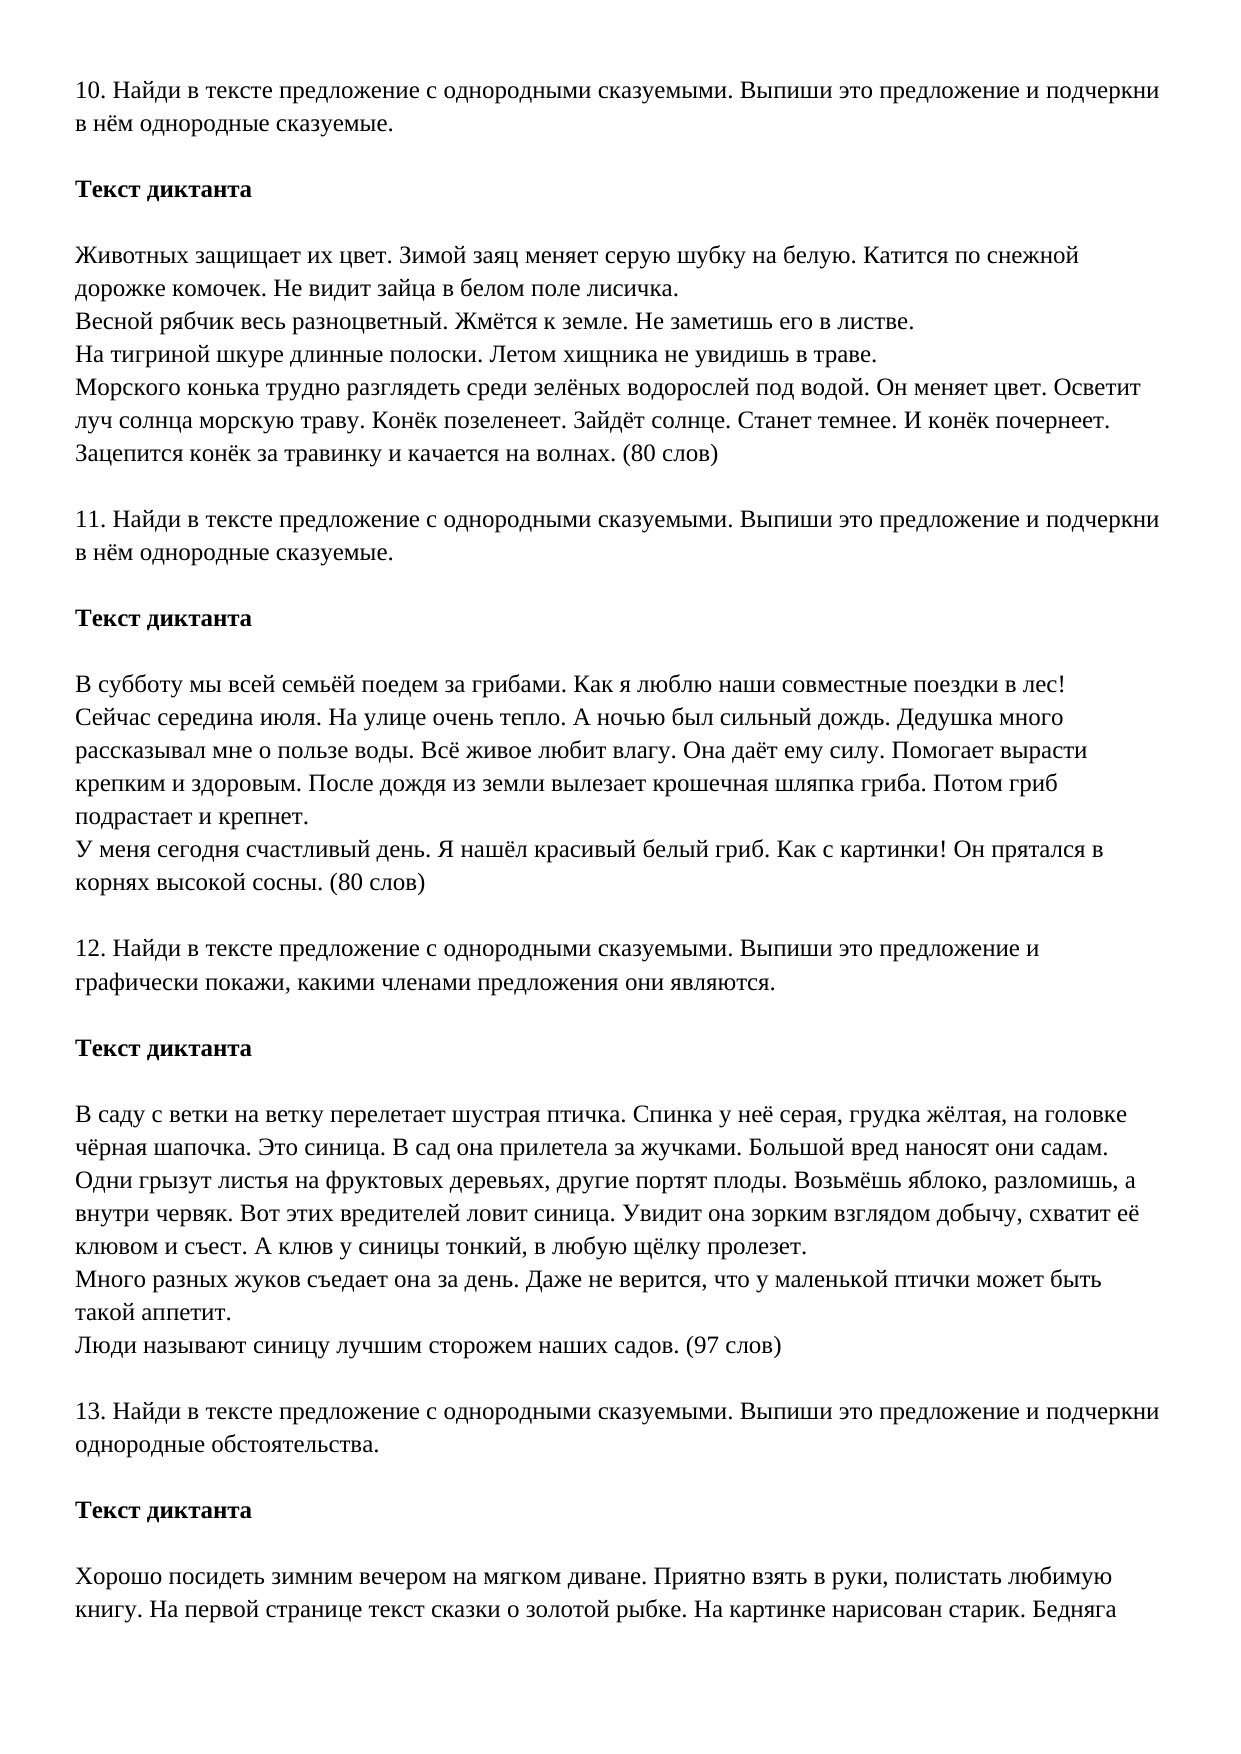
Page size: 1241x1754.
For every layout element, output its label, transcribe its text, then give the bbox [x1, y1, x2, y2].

text В саду с ветки на ветку перелетает шустрая птичка. Спинка у неё серая, грудка жёлтая, на головке чёрная шапочка. Это синица. В сад она прилетела за жучками. Большой вред наносят они садам. Одни грызут листья на фруктовых деревьях, другие портят плоды. Возьмёшь яблоко, разломишь, а внутри червяк. Вот этих вредителей ловит синица. Увидит она зорким взглядом добычу, схватит её клювом и съест. А клюв у синицы тонкий, в любую щёлку пролезет. [75, 1099, 1165, 1259]
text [75, 1561, 1165, 1623]
text В субботу мы всей семьёй поедем за грибами. Как я люблю наши совместные поездки в лес! [75, 669, 1165, 698]
text Морского конька трудно разглядеть среди зелёных водорослей под водой. Он меняет цвет. Осветит луч солнца морскую траву. Конёк позеленеет. Зайдёт солнце. Станет темнее. И конёк почернеет. Зацепится конёк за травинку и качается на волнах. (80 слов) [75, 372, 1165, 467]
text Текст диктанта [75, 603, 1165, 632]
text 12. Найди в тексте предложение с однородными сказуемыми. Выпиши это предложение и графически покажи, какими членами предложения они являются. [75, 933, 1165, 995]
text У меня сегодня счастливый день. Я нашёл красивый белый гриб. Как с картинки! Он прятался в корнях высокой сосны. (80 слов) [75, 834, 1165, 896]
text Животных защищает их цвет. Зимой заяц меняет серую шубку на белую. Катится по снежной дорожке комочек. Не видит зайца в белом поле лисичка. [75, 240, 1165, 302]
text 13. Найди в тексте предложение с однородными сказуемыми. Выпиши это предложение и подчеркни однородные обстоятельства. [75, 1396, 1165, 1458]
text 11. Найди в тексте предложение с однородными сказуемыми. Выпиши это предложение и подчеркни в нём однородные сказуемые. [75, 504, 1165, 566]
text Люди называют синицу лучшим сторожем наших садов. (97 слов) [75, 1330, 1165, 1358]
text 10. Найди в тексте предложение с однородными сказуемыми. Выпиши это предложение и подчеркни в нём однородные сказуемые. [75, 75, 1165, 137]
text Сейчас середина июля. На улице очень тепло. А ночью был сильный дождь. Дедушка много рассказывал мне о пользе воды. Всё живое любит влагу. Она даёт ему силу. Помогает вырасти крепким и здоровым. После дождя из земли вылезает крошечная шляпка гриба. Потом гриб подрастает и крепнет. [75, 702, 1165, 830]
text На тигриной шкуре длинные полоски. Летом хищника не увидишь в траве. [75, 339, 1165, 368]
text Текст диктанта [75, 1033, 1165, 1061]
text Текст диктанта [75, 174, 1165, 203]
text Много разных жуков съедает она за день. Даже не верится, что у маленькой птички может быть такой аппетит. [75, 1264, 1165, 1326]
text Текст диктанта [75, 1495, 1165, 1524]
text Весной рябчик весь разноцветный. Жмётся к земле. Не заметишь его в листве. [75, 306, 1165, 335]
